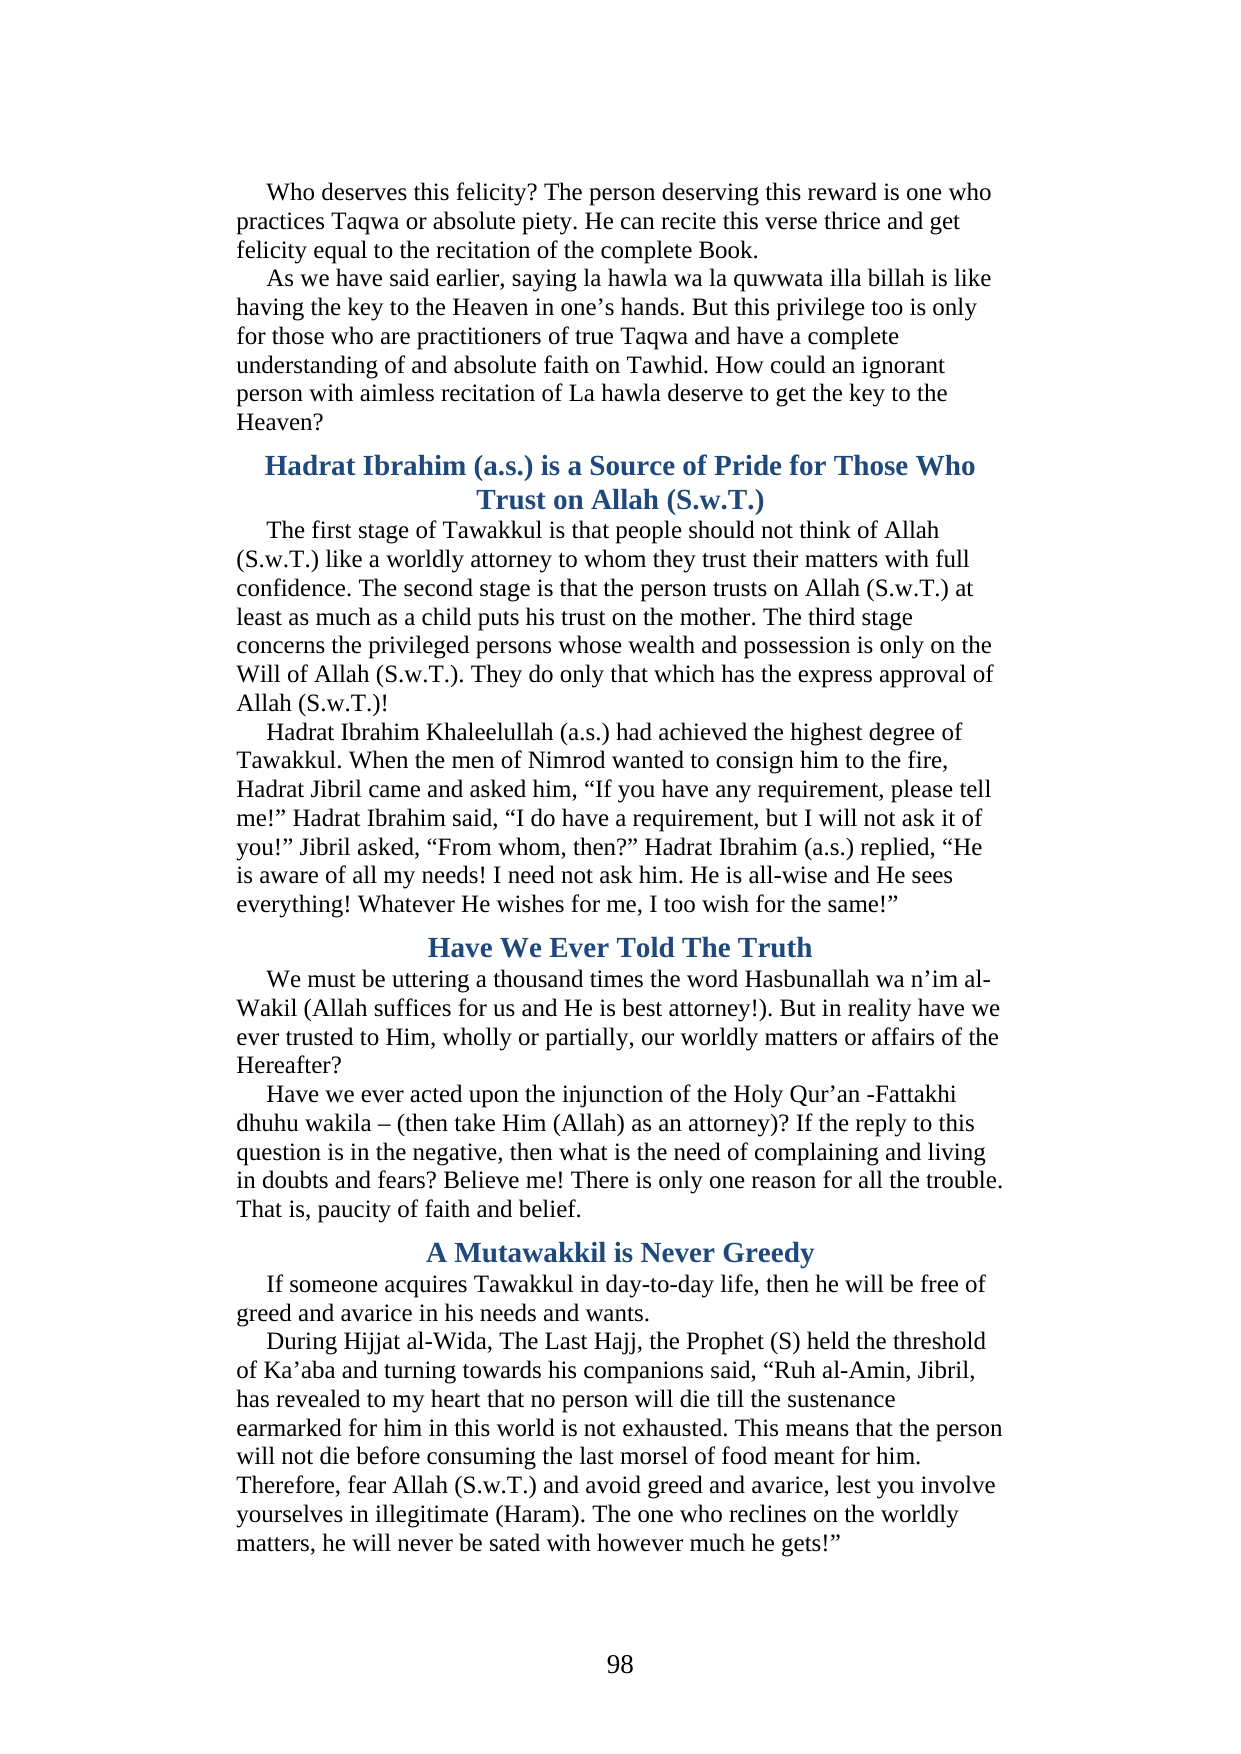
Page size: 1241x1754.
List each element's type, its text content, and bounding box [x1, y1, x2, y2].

subtitle Have We Ever Told The Truth [236, 931, 1004, 964]
subtitle A Mutawakkil is Never Greedy [236, 1235, 1004, 1269]
text If someone acquires Tawakkul in day-to-day life, then he will be free of greed and avarice in his needs and wants. [236, 1269, 1004, 1326]
text The first stage of Tawakkul is that people should not think of Allah (S.w.T.) like a worldly attorney to whom they trust their matters with full confidence. The second stage is that the person trusts on Allah (S.w.T.) at least as much as a child puts his trust on the mother. The third stage concerns the privileged persons whose wealth and possession is only on the Will of Allah (S.w.T.). They do only that which has the express approval of Allah (S.w.T.)! [236, 516, 1004, 717]
text Who deserves this felicity? The person deserving this reward is one who practices Taqwa or absolute piety. He can recite this verse thrice and get felicity equal to the recitation of the complete Book. [236, 177, 1004, 263]
subtitle Hadrat Ibrahim (a.s.) is a Source of Pride for Those Who Trust on Allah (S.w.T.) [236, 448, 1004, 516]
text As we have said earlier, saying la hawla wa la quwwata illa billah is like having the key to the Heaven in one’s hands. But this privilege too is only for those who are practitioners of true Taqwa and have a complete understanding of and absolute faith on Tawhid. How could an ignorant person with aimless recitation of La hawla deserve to get the key to the Heaven? [236, 263, 1004, 436]
text Hadrat Ibrahim Khaleelullah (a.s.) had achieved the highest degree of Tawakkul. When the men of Nimrod wanted to consign him to the fire, Hadrat Jibril came and asked him, “If you have any requirement, please tell me!” Hadrat Ibrahim said, “I do have a requirement, but I will not ask it of you!” Jibril asked, “From whom, then?” Hadrat Ibrahim (a.s.) replied, “He is aware of all my needs! I need not ask him. He is all-wise and He sees everything! Whatever He wishes for me, I too wish for the same!” [236, 717, 1004, 918]
text We must be uttering a thousand times the word Hasbunallah wa n’im al-Wakil (Allah suffices for us and He is best attorney!). But in reality have we ever trusted to Him, wholly or partially, our worldly matters or affairs of the Hereafter? [236, 964, 1004, 1079]
text During Hijjat al-Wida, The Last Hajj, the Prophet (S) held the threshold of Ka’aba and turning towards his companions said, “Ruh al-Amin, Jibril, has revealed to my heart that no person will die till the sustenance earmarked for him in this world is not exhausted. This means that the person will not die before consuming the last morsel of food meant for him. Therefore, fear Allah (S.w.T.) and avoid greed and avarice, lest you involve yourselves in illegitimate (Haram). The one who reclines on the worldly matters, he will never be sated with however much he gets!” [236, 1326, 1004, 1556]
text Have we ever acted upon the injunction of the Holy Qur’an -Fattakhi dhuhu wakila – (then take Him (Allah) as an attorney)? If the reply to this question is in the negative, then what is the need of complaining and living in doubts and fears? Believe me! There is only one reason for all the trouble. That is, paucity of faith and belief. [236, 1079, 1004, 1223]
